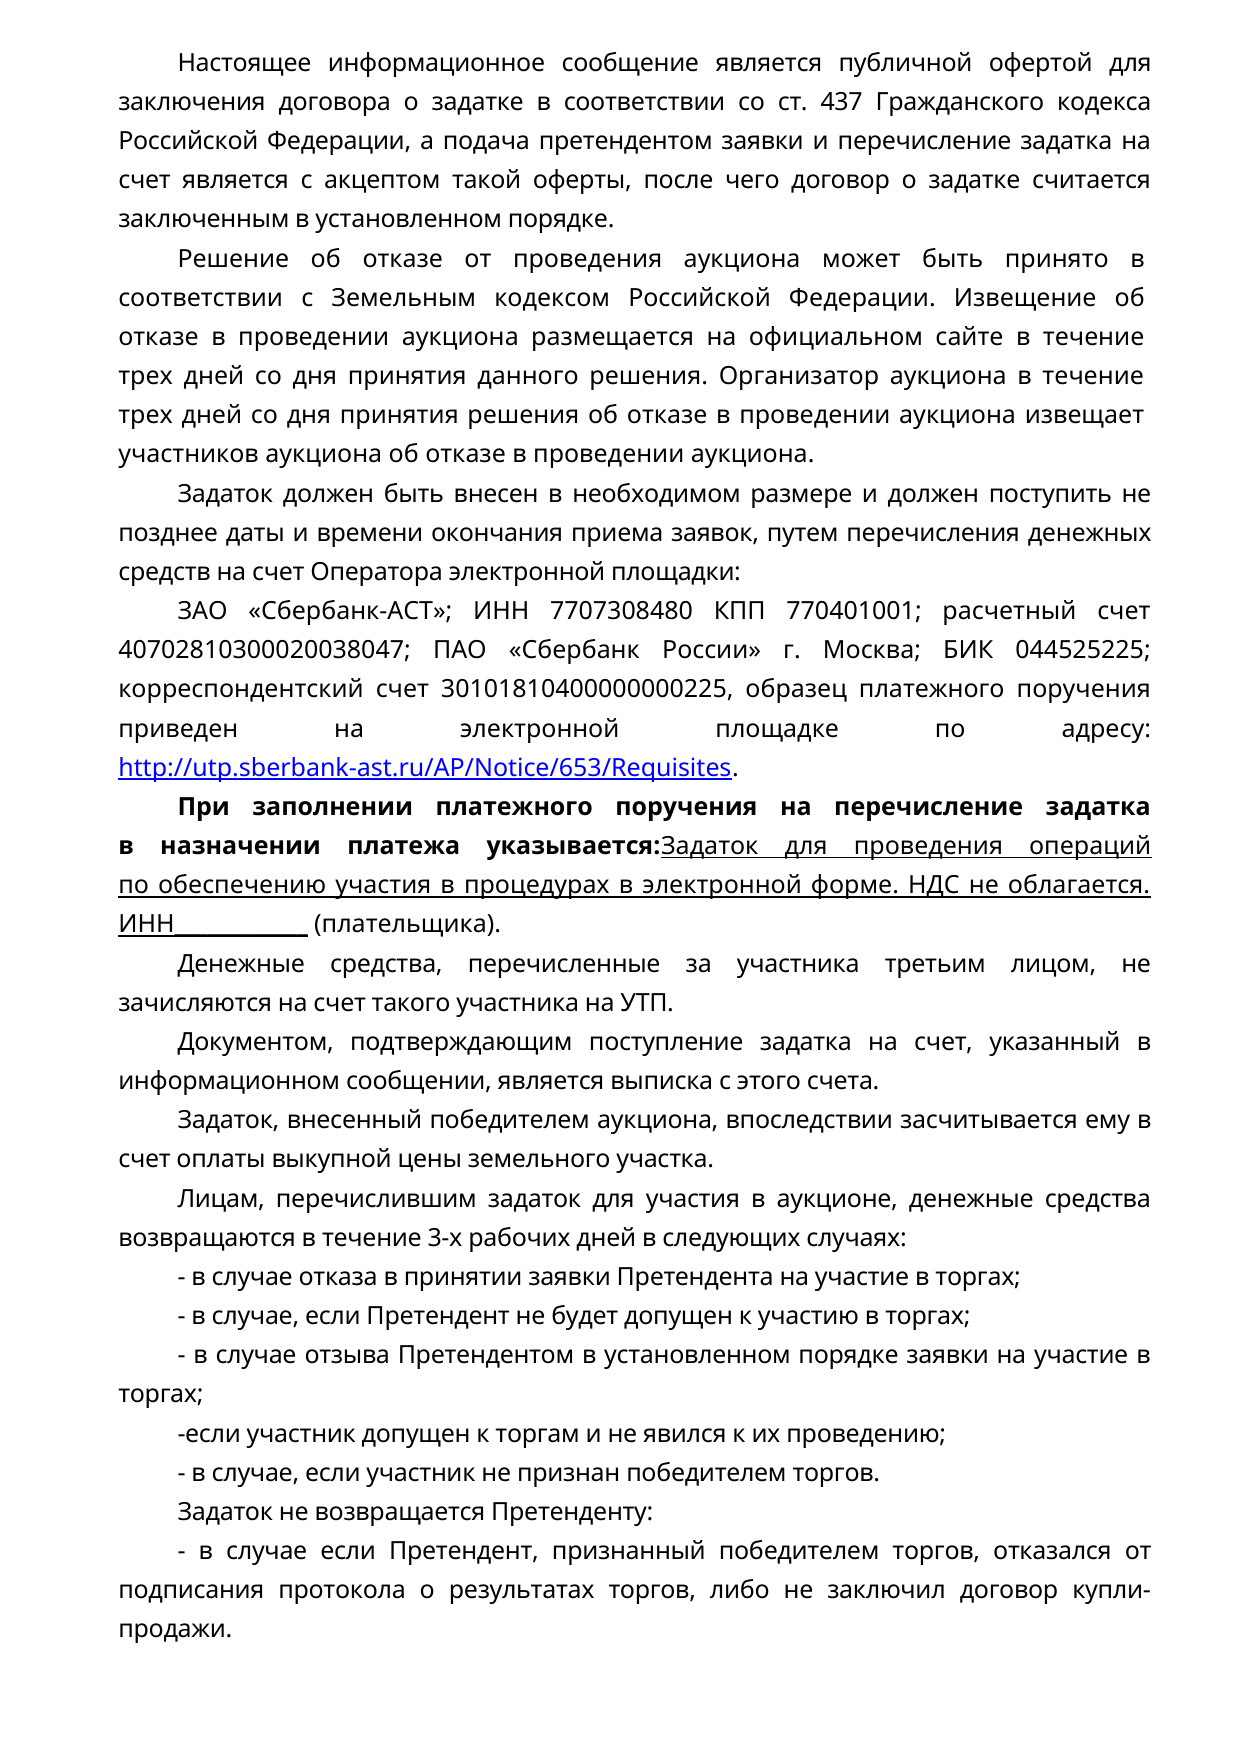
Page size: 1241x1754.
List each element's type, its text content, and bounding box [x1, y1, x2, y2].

text Задаток должен быть внесен в необходимом размере и должен поступить не позднее даты и времени окончания приема заявок, путем перечисления денежных средств на счет Оператора электронной площадки: [118, 475, 1152, 588]
text ЗАО «Сбербанк-АСТ»; ИНН 7707308480 КПП 770401001; расчетный счет 40702810300020038047; ПАО «Сбербанк России» г. Москва; БИК 044525225; корреспондентский счет 30101810400000000225, образец платежного поручения приведен на электронной площадке по адресу: http://utp.sberbank-ast.ru/AP/Notice/653/Requisites. [118, 593, 1152, 783]
text Лицам, перечислившим задаток для участия в аукционе, денежные средства возвращаются в течение 3-х рабочих дней в следующих случаях: [118, 1180, 1152, 1253]
text -если участник допущен к торгам и не явился к их проведению; [118, 1415, 1152, 1449]
text - в случае отзыва Претендентом в установленном порядке заявки на участие в торгах; [118, 1337, 1152, 1410]
text Денежные средства, перечисленные за участника третьим лицом, не зачисляются на счет такого участника на УТП. [118, 945, 1152, 1018]
text Решение об отказе от проведения аукциона может быть принято в соответствии с Земельным кодексом Российской Федерации. Извещение об отказе в проведении аукциона размещается на официальном сайте в течение трех дней со дня принятия данного решения. Организатор аукциона в течение трех дней со дня принятия решения об отказе в проведении аукциона извещает участников аукциона об отказе в проведении аукциона. [118, 240, 1146, 470]
text Задаток, внесенный победителем аукциона, впоследствии засчитывается ему в счет оплаты выкупной цены земельного участка. [118, 1102, 1152, 1175]
text При заполнении платежного поручения на перечисление задатка в назначении платежа указывается:Задаток для проведения операций по обеспечению участия в процедурах в электронной форме. НДС не облагается. ИНН____________ (плательщика). [118, 788, 1152, 940]
text - в случае если Претендент, признанный победителем торгов, отказался от подписания протокола о результатах торгов, либо не заключил договор купли-продажи. [118, 1533, 1152, 1645]
text Задаток не возвращается Претенденту: [118, 1493, 1152, 1528]
text Документом, подтверждающим поступление задатка на счет, указанный в информационном сообщении, является выписка с этого счета. [118, 1023, 1152, 1097]
text Настоящее информационное сообщение является публичной офертой для заключения договора о задатке в соответствии со ст. 437 Гражданского кодекса Российской Федерации, а подача претендентом заявки и перечисление задатка на счет является с акцептом такой оферты, после чего договор о задатке считается заключенным в установленном порядке. [118, 44, 1152, 235]
text - в случае, если Претендент не будет допущен к участию в торгах; [118, 1298, 1152, 1332]
text - в случае, если участник не признан победителем торгов. [118, 1454, 1152, 1488]
text - в случае отказа в принятии заявки Претендента на участие в торгах; [118, 1258, 1152, 1293]
